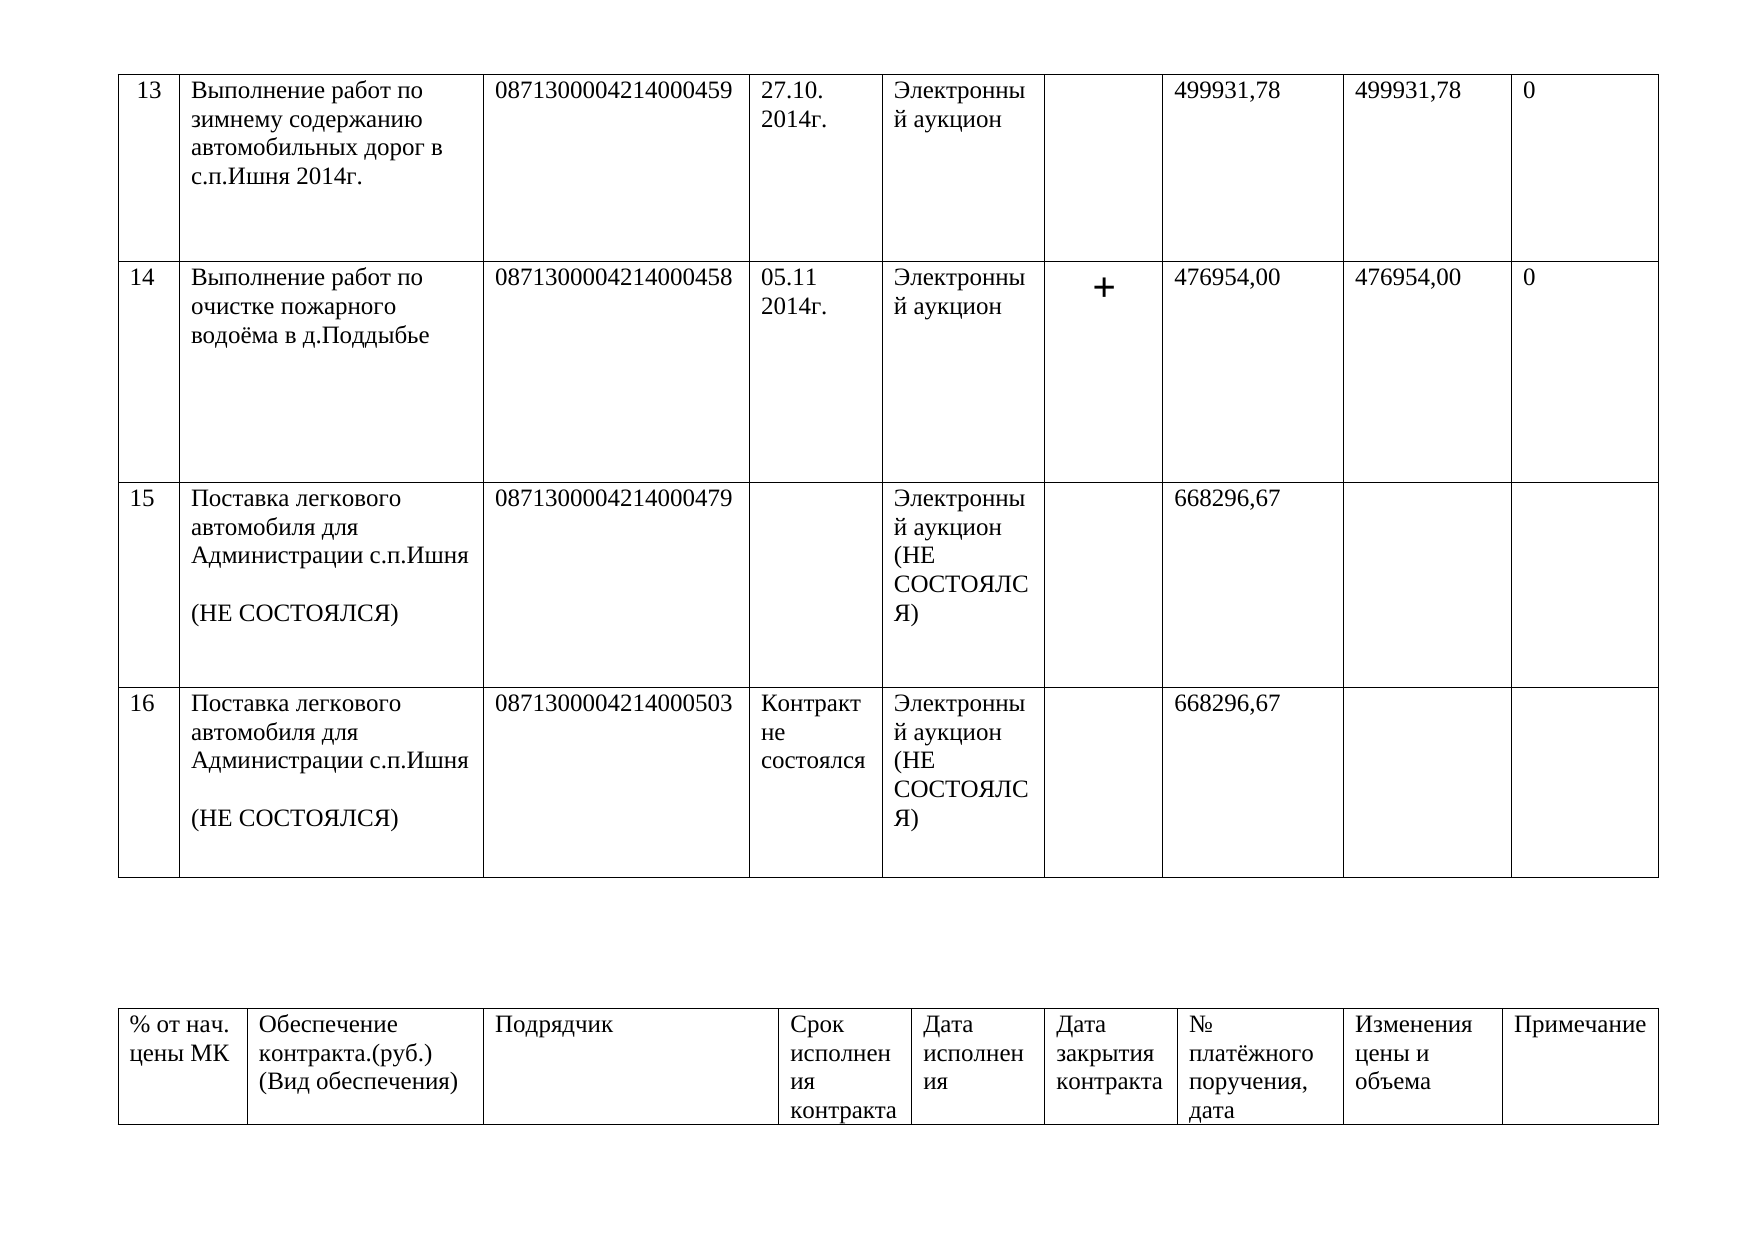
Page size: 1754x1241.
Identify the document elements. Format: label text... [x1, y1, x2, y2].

table_header Примечание [1503, 1009, 1658, 1124]
table_cell 0871300004214000503 [484, 688, 749, 877]
table_cell 476954,00 [1163, 262, 1343, 482]
table_cell 476954,00 [1344, 262, 1511, 482]
table_cell Поставка легкового автомобиля для Администрации с.п.Ишня (НЕ СОСТОЯЛСЯ) [180, 688, 483, 877]
table_cell 0871300004214000458 [484, 262, 749, 482]
table_cell [1045, 75, 1162, 261]
table_header Обеспечение контракта.(руб.) (Вид обеспечения) [248, 1009, 483, 1124]
table_cell Выполнение работ по зимнему содержанию автомобильных дорог в с.п.Ишня 2014г. [180, 75, 483, 261]
table_cell 16 [119, 688, 179, 877]
table_cell Выполнение работ по очистке пожарного водоёма в д.Поддыбье [180, 262, 483, 482]
table_header Срок исполнения контракта [779, 1009, 911, 1124]
table_header Изменения цены и объема [1344, 1009, 1502, 1124]
table_cell 0871300004214000479 [484, 483, 749, 687]
table_cell [1045, 688, 1162, 877]
table_cell 499931,78 [1163, 75, 1343, 261]
table_cell [750, 483, 882, 687]
table_cell Контракт не состоялся [750, 688, 882, 877]
table_cell Электронный аукцион [883, 75, 1044, 261]
table_cell 0 [1512, 262, 1658, 482]
table_cell 15 [119, 483, 179, 687]
table_cell Электронный аукцион (НЕ СОСТОЯЛСЯ) [883, 483, 1044, 687]
table_cell 27.10. 2014г. [750, 75, 882, 261]
table_cell [1045, 483, 1162, 687]
table_header Дата закрытия контракта [1045, 1009, 1177, 1124]
table_cell [1512, 483, 1658, 687]
table_cell Поставка легкового автомобиля для Администрации с.п.Ишня (НЕ СОСТОЯЛСЯ) [180, 483, 483, 687]
table_cell [1344, 688, 1511, 877]
table_cell 14 [119, 262, 179, 482]
table_cell 05.11 2014г. [750, 262, 882, 482]
table_cell Электронный аукцион (НЕ СОСТОЯЛСЯ) [883, 688, 1044, 877]
table_header № платёжного поручения, дата [1178, 1009, 1343, 1124]
table_header Дата исполнения [912, 1009, 1044, 1124]
table_cell 668296,67 [1163, 483, 1343, 687]
table_cell 499931,78 [1344, 75, 1511, 261]
table_header % от нач. цены МК [119, 1009, 247, 1124]
table_cell Электронный аукцион [883, 262, 1044, 482]
table_cell + [1045, 262, 1162, 482]
table_cell 0 [1512, 75, 1658, 261]
table_cell 0871300004214000459 [484, 75, 749, 261]
table_header Подрядчик [484, 1009, 778, 1124]
table_cell 13 [119, 75, 179, 261]
table_cell [1512, 688, 1658, 877]
table_cell [1344, 483, 1511, 687]
table_cell 668296,67 [1163, 688, 1343, 877]
